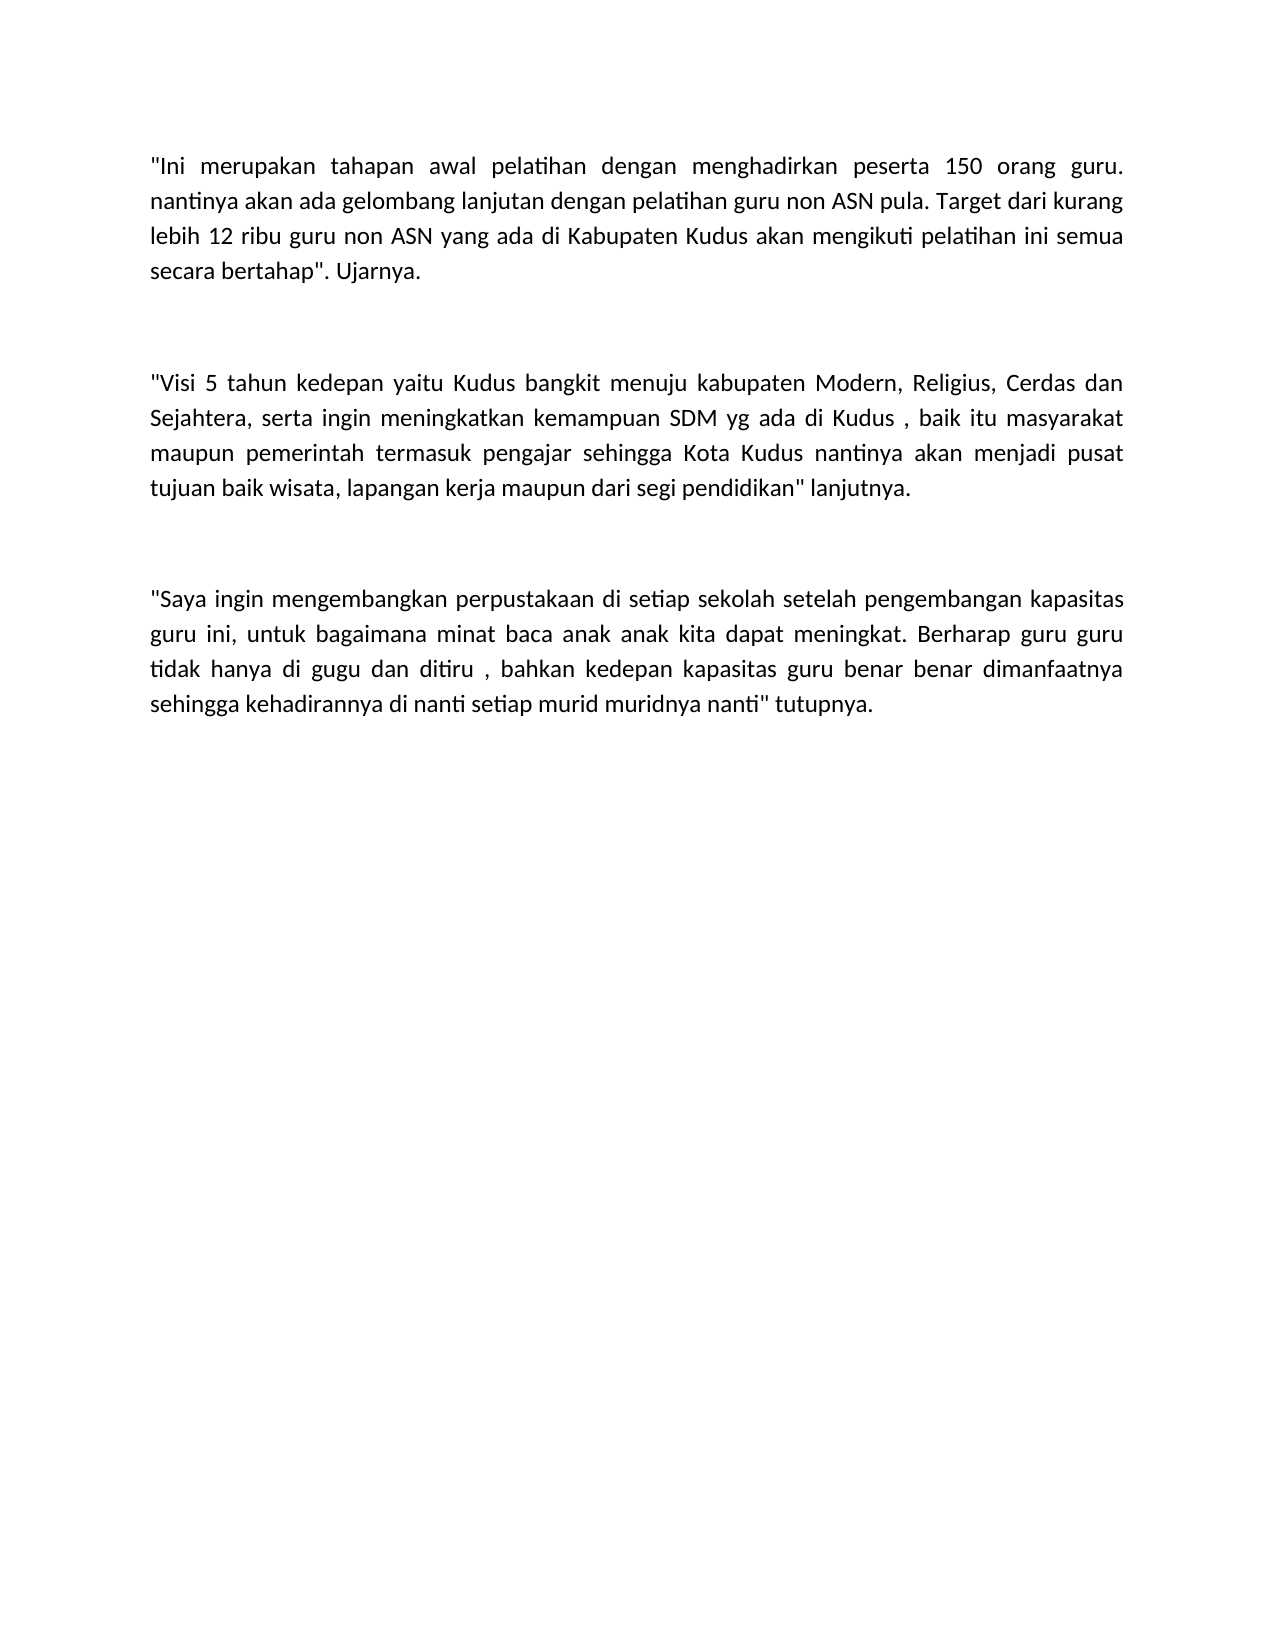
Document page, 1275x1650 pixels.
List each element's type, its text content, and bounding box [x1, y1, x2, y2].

text "Ini merupakan tahapan awal pelatihan dengan menghadirkan peserta 150 orang guru. nantinya akan ada gelombang lanjutan dengan pelatihan guru non ASN pula. Target dari kurang lebih 12 ribu guru non ASN yang ada di Kabupaten Kudus akan mengikuti pelatihan ini semua secara bertahap". Ujarnya. [150, 150, 1125, 286]
text "Visi 5 tahun kedepan yaitu Kudus bangkit menuju kabupaten Modern, Religius, Cerdas dan Sejahtera, serta ingin meningkatkan kemampuan SDM yg ada di Kudus , baik itu masyarakat maupun pemerintah termasuk pengajar sehingga Kota Kudus nantinya akan menjadi pusat tujuan baik wisata, lapangan kerja maupun dari segi pendidikan" lanjutnya. [150, 367, 1125, 502]
text "Saya ingin mengembangkan perpustakaan di setiap sekolah setelah pengembangan kapasitas guru ini, untuk bagaimana minat baca anak anak kita dapat meningkat. Berharap guru guru tidak hanya di gugu dan ditiru , bahkan kedepan kapasitas guru benar benar dimanfaatnya sehingga kehadirannya di nanti setiap murid muridnya nanti" tutupnya. [150, 583, 1125, 719]
